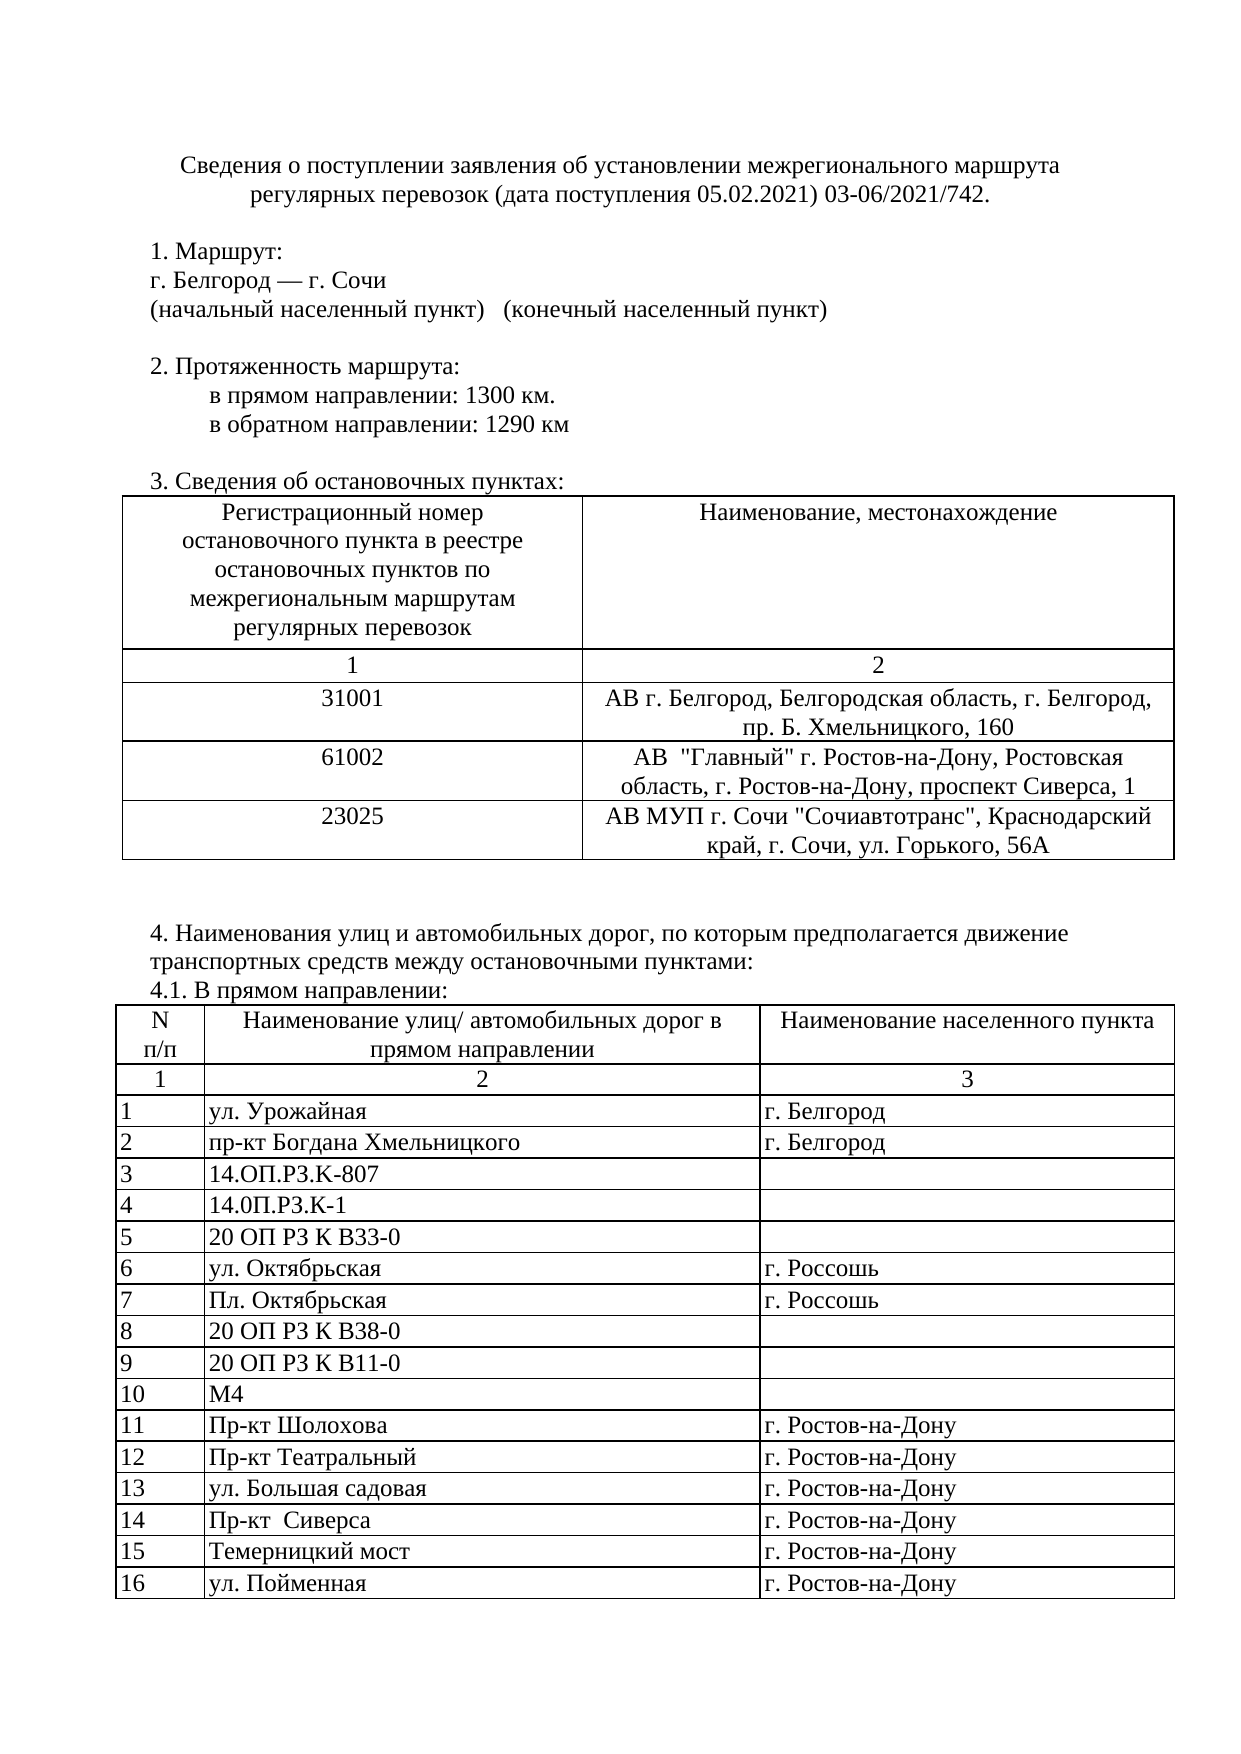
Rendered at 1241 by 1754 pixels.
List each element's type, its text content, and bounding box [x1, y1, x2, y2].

table_cell 14 [117, 1505, 204, 1535]
table_cell г. Ростов-на-Дону [761, 1505, 1174, 1535]
table_cell 4 [117, 1190, 204, 1220]
text 2. Протяженность маршрута: [150, 351, 1090, 380]
table_cell ул. Пойменная [205, 1568, 759, 1598]
table_cell [761, 1379, 1174, 1409]
table_cell [761, 1190, 1174, 1220]
table_cell 61002 [123, 742, 582, 799]
text 3. Сведения об остановочных пунктах: [150, 466, 1090, 495]
table_cell 12 [117, 1442, 204, 1472]
table_cell 20 ОП РЗ К В33-0 [205, 1222, 759, 1252]
table_cell 11 [117, 1411, 204, 1440]
table_cell 2 [205, 1065, 759, 1094]
table_cell [761, 1159, 1174, 1189]
table_cell М4 [205, 1379, 759, 1409]
text 1. Маршрут: [150, 236, 1090, 265]
table_cell АВ г. Белгород, Белгородская область, г. Белгород, пр. Б. Хмельницкого, 160 [583, 683, 1173, 740]
table_cell г. Белгород [761, 1127, 1174, 1157]
table_cell г. Россошь [761, 1285, 1174, 1314]
table_cell Пр-кт Сиверса [205, 1505, 759, 1535]
table_cell 5 [117, 1222, 204, 1252]
table_cell АВ МУП г. Сочи "Сочиавтотранс", Краснодарский край, г. Сочи, ул. Горького, 56А [583, 801, 1173, 858]
table_cell пр-кт Богдана Хмельницкого [205, 1127, 759, 1157]
table_cell 20 ОП РЗ К В11-0 [205, 1348, 759, 1377]
table_cell 31001 [123, 683, 582, 740]
text в обратном направлении: 1290 км [150, 409, 1090, 437]
table_cell 16 [117, 1568, 204, 1598]
table_cell г. Ростов-на-Дону [761, 1442, 1174, 1472]
table_cell ул. Урожайная [205, 1096, 759, 1126]
table_cell ул. Большая садовая [205, 1473, 759, 1503]
table_cell г. Ростов-на-Дону [761, 1536, 1174, 1566]
table_cell 14.ОП.РЗ.K-807 [205, 1159, 759, 1189]
table_cell Пр-кт Театральный [205, 1442, 759, 1472]
table_cell 3 [117, 1159, 204, 1189]
table_cell 1 [117, 1065, 204, 1094]
table_cell [761, 1222, 1174, 1252]
table_cell 3 [761, 1065, 1174, 1094]
table_cell 23025 [123, 801, 582, 858]
text 4.1. В прямом направлении: [150, 975, 1090, 1004]
table_cell 7 [117, 1285, 204, 1314]
table_cell 15 [117, 1536, 204, 1566]
table_cell Темерницкий мост [205, 1536, 759, 1566]
table_cell 9 [117, 1348, 204, 1377]
text 4. Наименования улиц и автомобильных дорог, по которым предполагается движение транспортных средств между остановочными пунктами: [150, 918, 1090, 975]
table_cell [761, 1348, 1174, 1377]
table_header Наименование, местонахождение [583, 497, 1173, 648]
table_header Наименование населенного пункта [761, 1006, 1174, 1063]
table_cell [761, 1316, 1174, 1346]
table_cell 10 [117, 1379, 204, 1409]
table_cell ул. Октябрьская [205, 1253, 759, 1283]
table_header Наименование улиц/ автомобильных дорог в прямом направлении [205, 1006, 759, 1063]
table_cell 13 [117, 1473, 204, 1503]
table_cell 1 [123, 650, 582, 681]
table_header N п/п [117, 1006, 204, 1063]
table_cell 1 [117, 1096, 204, 1126]
table_cell Пр-кт Шолохова [205, 1411, 759, 1440]
text г. Белгород — г. Сочи [150, 265, 1090, 294]
text Сведения о поступлении заявления об установлении межрегионального маршрута регулярных перевозок (дата поступления 05.02.2021) 03-06/2021/742. [150, 150, 1090, 207]
table_cell 2 [117, 1127, 204, 1157]
table_header Регистрационный номер остановочного пункта в реестре остановочных пунктов по межрегиональным маршрутам регулярных перевозок [123, 497, 582, 648]
table_cell г. Ростов-на-Дону [761, 1568, 1174, 1598]
table_cell 14.0П.РЗ.К-1 [205, 1190, 759, 1220]
table_cell 20 ОП РЗ К В38-0 [205, 1316, 759, 1346]
text (начальный населенный пункт) (конечный населенный пункт) [150, 294, 1090, 322]
table_cell АВ "Главный" г. Ростов-на-Дону, Ростовская область, г. Ростов-на-Дону, проспект Сиверса, 1 [583, 742, 1173, 799]
table_cell 6 [117, 1253, 204, 1283]
table_cell г. Белгород [761, 1096, 1174, 1126]
table_cell г. Ростов-на-Дону [761, 1411, 1174, 1440]
table_cell г. Россошь [761, 1253, 1174, 1283]
table_cell 2 [583, 650, 1173, 681]
table_cell 8 [117, 1316, 204, 1346]
text в прямом направлении: 1300 км. [150, 380, 1090, 409]
table_cell Пл. Октябрьская [205, 1285, 759, 1314]
table_cell г. Ростов-на-Дону [761, 1473, 1174, 1503]
